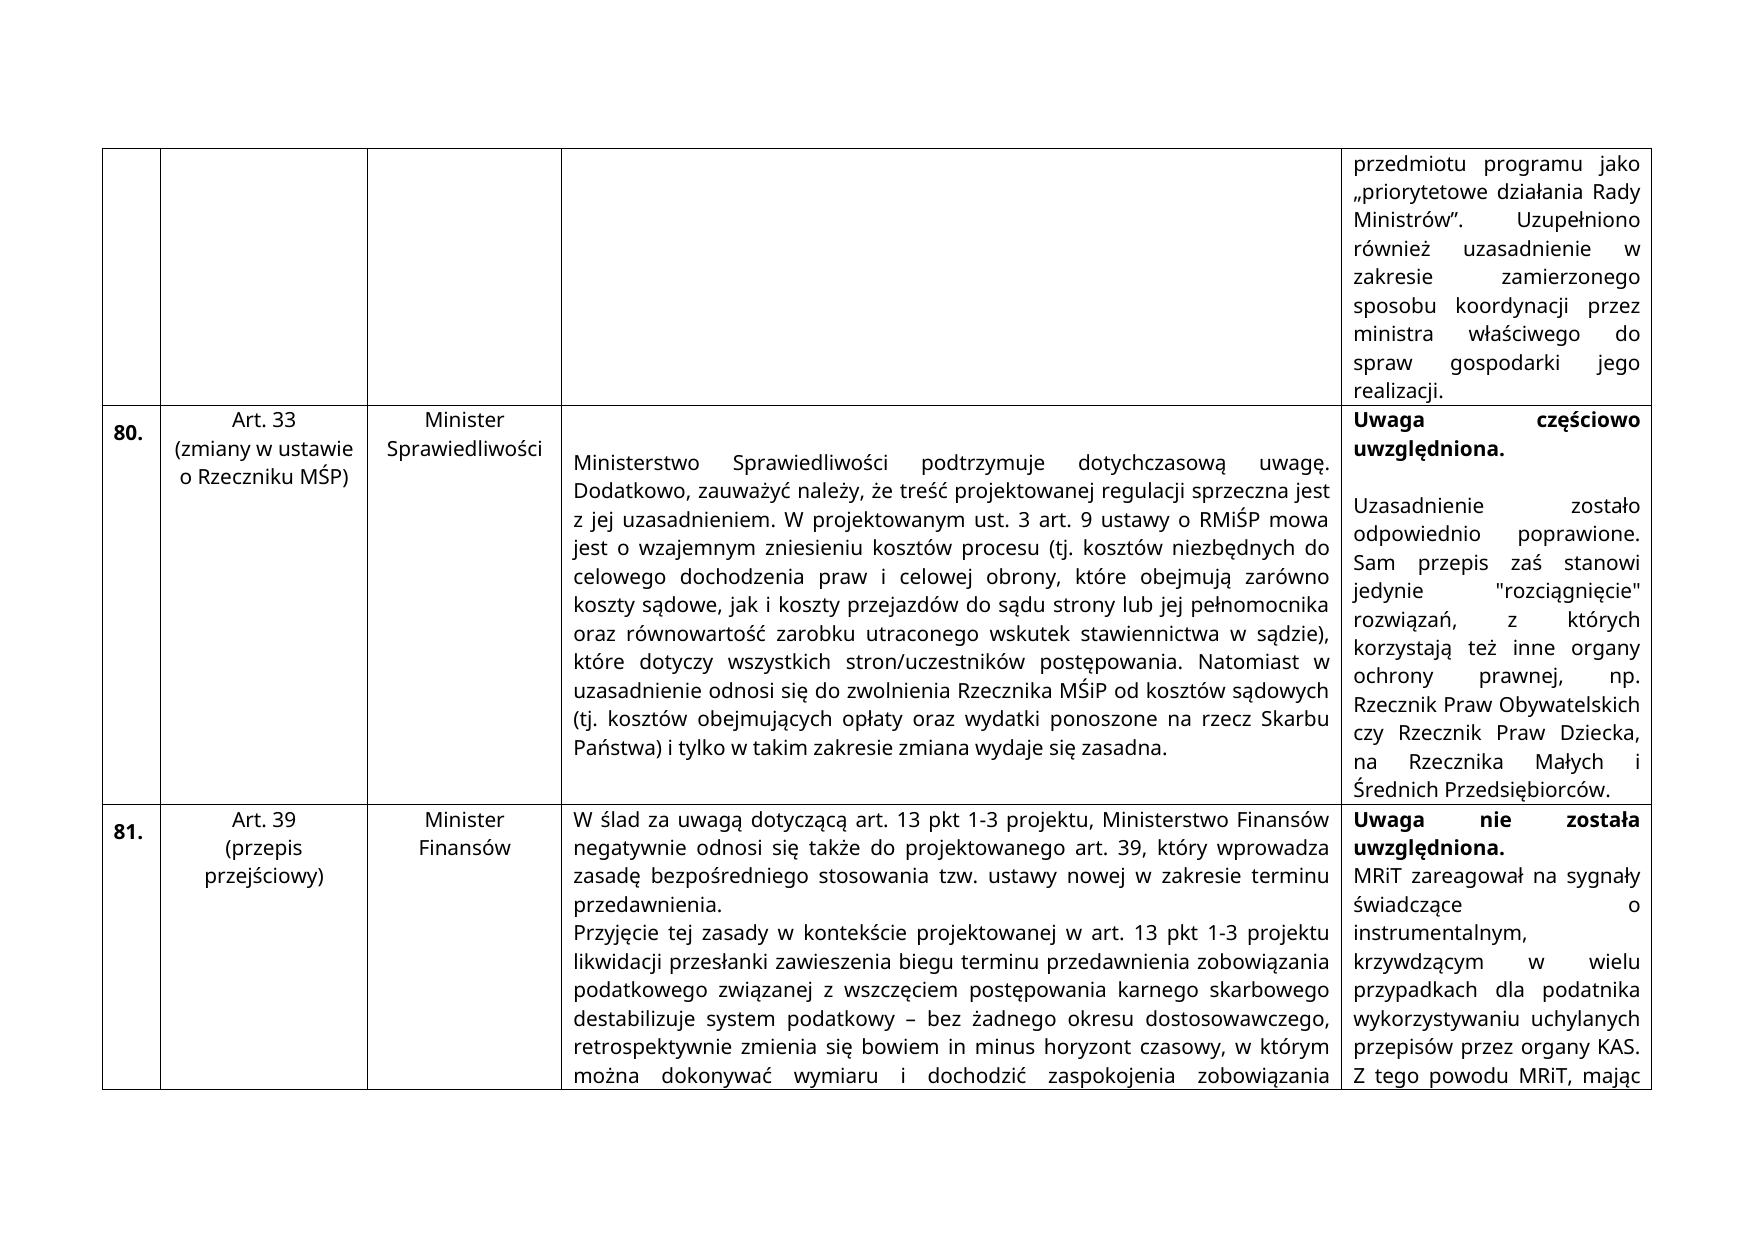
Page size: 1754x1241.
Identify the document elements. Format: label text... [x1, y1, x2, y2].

table_cell [103, 406, 160, 804]
table_cell Ministerstwo Sprawiedliwości podtrzymuje dotychczasową uwagę. Dodatkowo, zauważyć należy, że treść projektowanej regulacji sprzeczna jest z jej uzasadnieniem. W projektowanym ust. 3 art. 9 ustawy o RMiŚP mowa jest o wzajemnym zniesieniu kosztów procesu (tj. kosztów niezbędnych do celowego dochodzenia praw i celowej obrony, które obejmują zarówno koszty sądowe, jak i koszty przejazdów do sądu strony lub jej pełnomocnika oraz równowartość zarobku utraconego wskutek stawiennictwa w sądzie), które dotyczy wszystkich stron/uczestników postępowania. Natomiast w uzasadnienie odnosi się do zwolnienia Rzecznika MŚiP od kosztów sądowych (tj. kosztów obejmujących opłaty oraz wydatki ponoszone na rzecz Skarbu Państwa) i tylko w takim zakresie zmiana wydaje się zasadna. [562, 406, 1341, 804]
table_cell [103, 805, 160, 1089]
table_cell Uwaga częściowo uwzględniona. Uzasadnienie zostało odpowiednio poprawione. Sam przepis zaś stanowi jedynie "rozciągnięcie" rozwiązań, z których korzystają też inne organy ochrony prawnej, np. Rzecznik Praw Obywatelskich czy Rzecznik Praw Dziecka, na Rzecznika Małych i Średnich Przedsiębiorców. [1342, 406, 1651, 804]
table_cell Minister Finansów [368, 805, 561, 1089]
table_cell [368, 149, 561, 404]
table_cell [1342, 149, 1651, 404]
table_cell [103, 149, 160, 404]
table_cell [161, 805, 367, 1089]
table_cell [161, 149, 367, 404]
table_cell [562, 149, 1341, 404]
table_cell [1342, 805, 1651, 1089]
table_cell Art. 33 (zmiany w ustawie o Rzeczniku MŚP) [161, 406, 367, 804]
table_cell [562, 805, 1341, 1089]
table_cell Minister Sprawiedliwości [368, 406, 561, 804]
